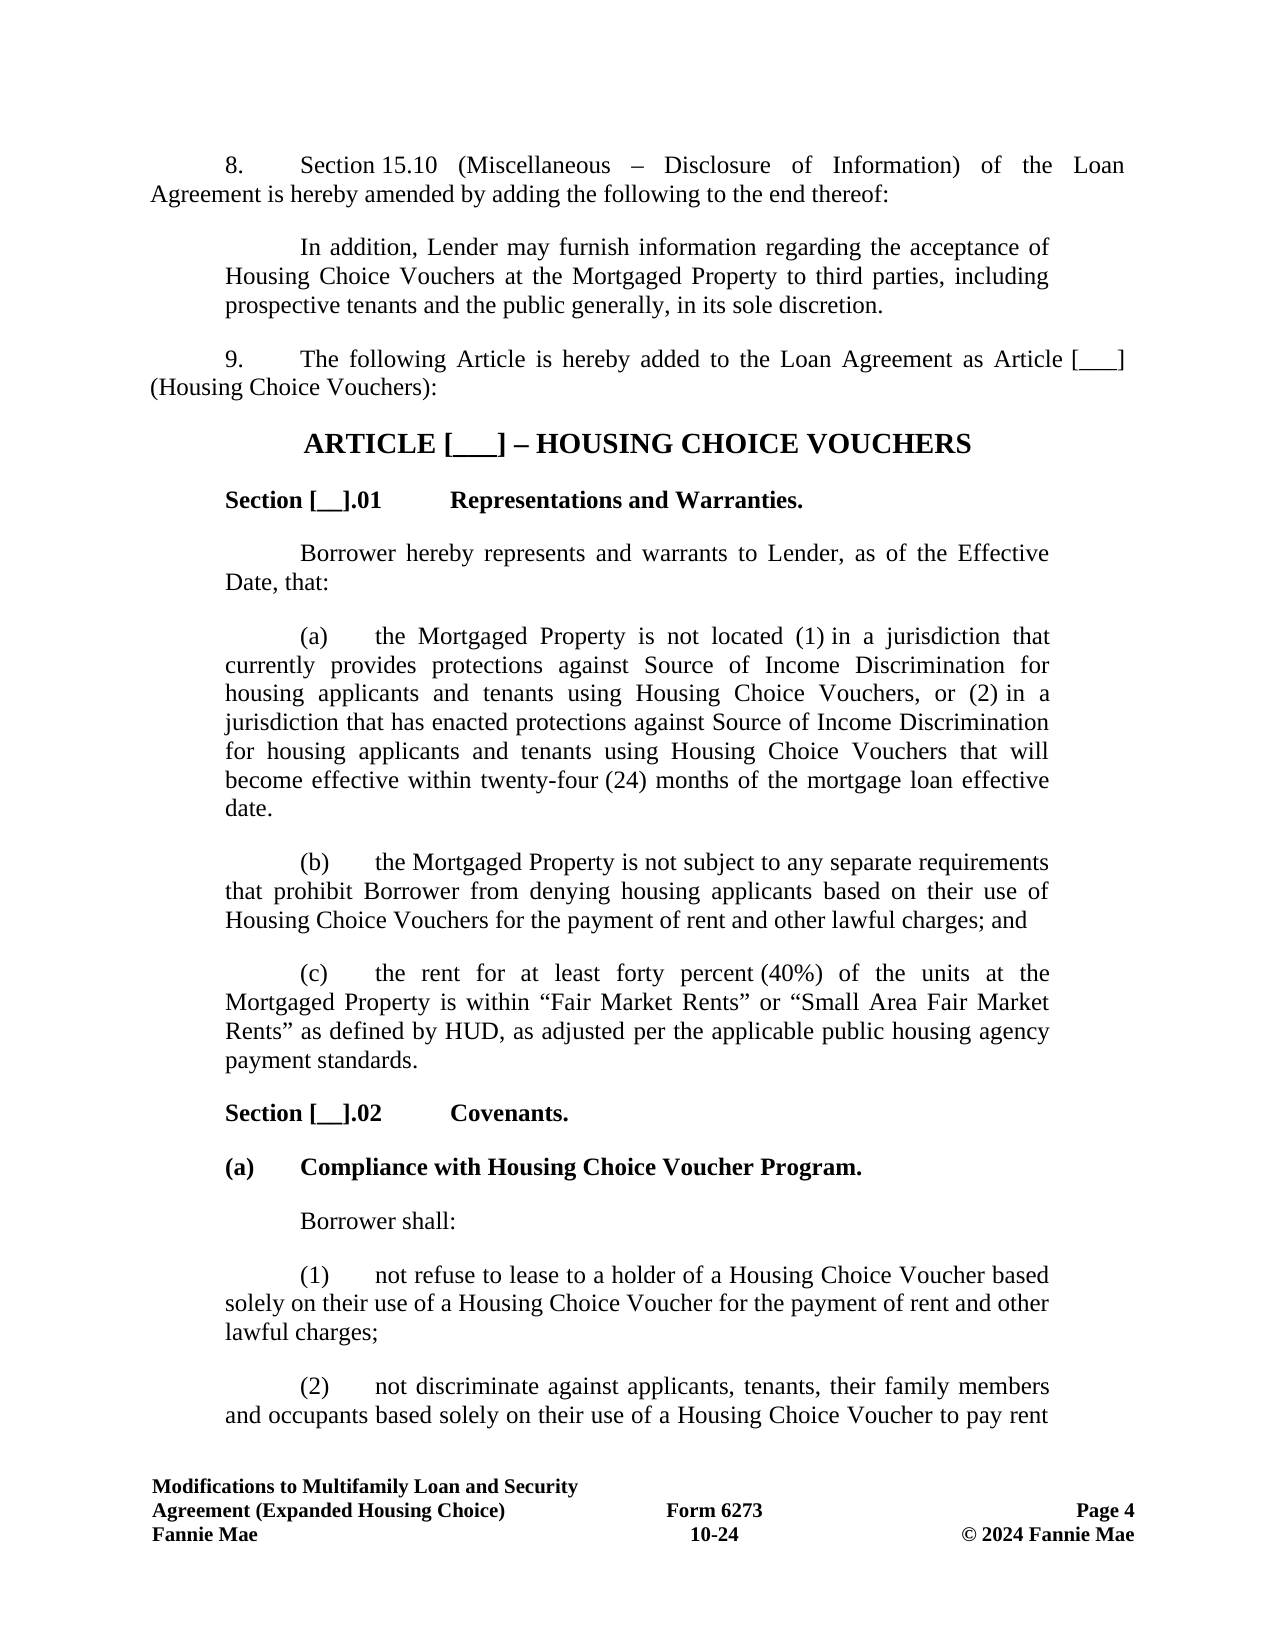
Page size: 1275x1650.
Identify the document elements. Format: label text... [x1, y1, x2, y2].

text ARTICLE [___] – HOUSING CHOICE VOUCHERS [225, 426, 1050, 460]
text (a) the Mortgaged Property is not located (1) in a jurisdiction that currently provides protections against Source of Income Discrimination for housing applicants and tenants using Housing Choice Vouchers, or (2) in a jurisdiction that has enacted protections against Source of Income Discrimination for housing applicants and tenants using Housing Choice Vouchers that will become effective within twenty-four (24) months of the mortgage loan effective date. [225, 621, 1050, 822]
text (1) not refuse to lease to a holder of a Housing Choice Voucher based solely on their use of a Housing Choice Voucher for the payment of rent and other lawful charges; [225, 1260, 1050, 1346]
text (c) the rent for at least forty percent (40%) of the units at the Mortgaged Property is within “Fair Market Rents” or “Small Area Fair Market Rents” as defined by HUD, as adjusted per the applicable public housing agency payment standards. [225, 958, 1050, 1073]
text Borrower hereby represents and warrants to Lender, as of the Effective Date, that: [225, 538, 1050, 596]
text (a) Compliance with Housing Choice Voucher Program. [225, 1152, 1050, 1181]
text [225, 1371, 1050, 1428]
list Section 15.10 (Miscellaneous – Disclosure of Information) of the Loan Agreement is hereby amended by adding the following to the end thereof: [150, 150, 1125, 207]
text Section [__].02 Covenants. [225, 1098, 1050, 1127]
list The following Article is hereby added to the Loan Agreement as Article [___] (Housing Choice Vouchers): [150, 344, 1125, 401]
text Borrower shall: [225, 1206, 1050, 1235]
text (b) the Mortgaged Property is not subject to any separate requirements that prohibit Borrower from denying housing applicants based on their use of Housing Choice Vouchers for the payment of rent and other lawful charges; and [225, 847, 1050, 933]
text In addition, Lender may furnish information regarding the acceptance of Housing Choice Vouchers at the Mortgaged Property to third parties, including prospective tenants and the public generally, in its sole discretion. [225, 232, 1050, 319]
text Section [__].01 Representations and Warranties. [225, 485, 1050, 513]
